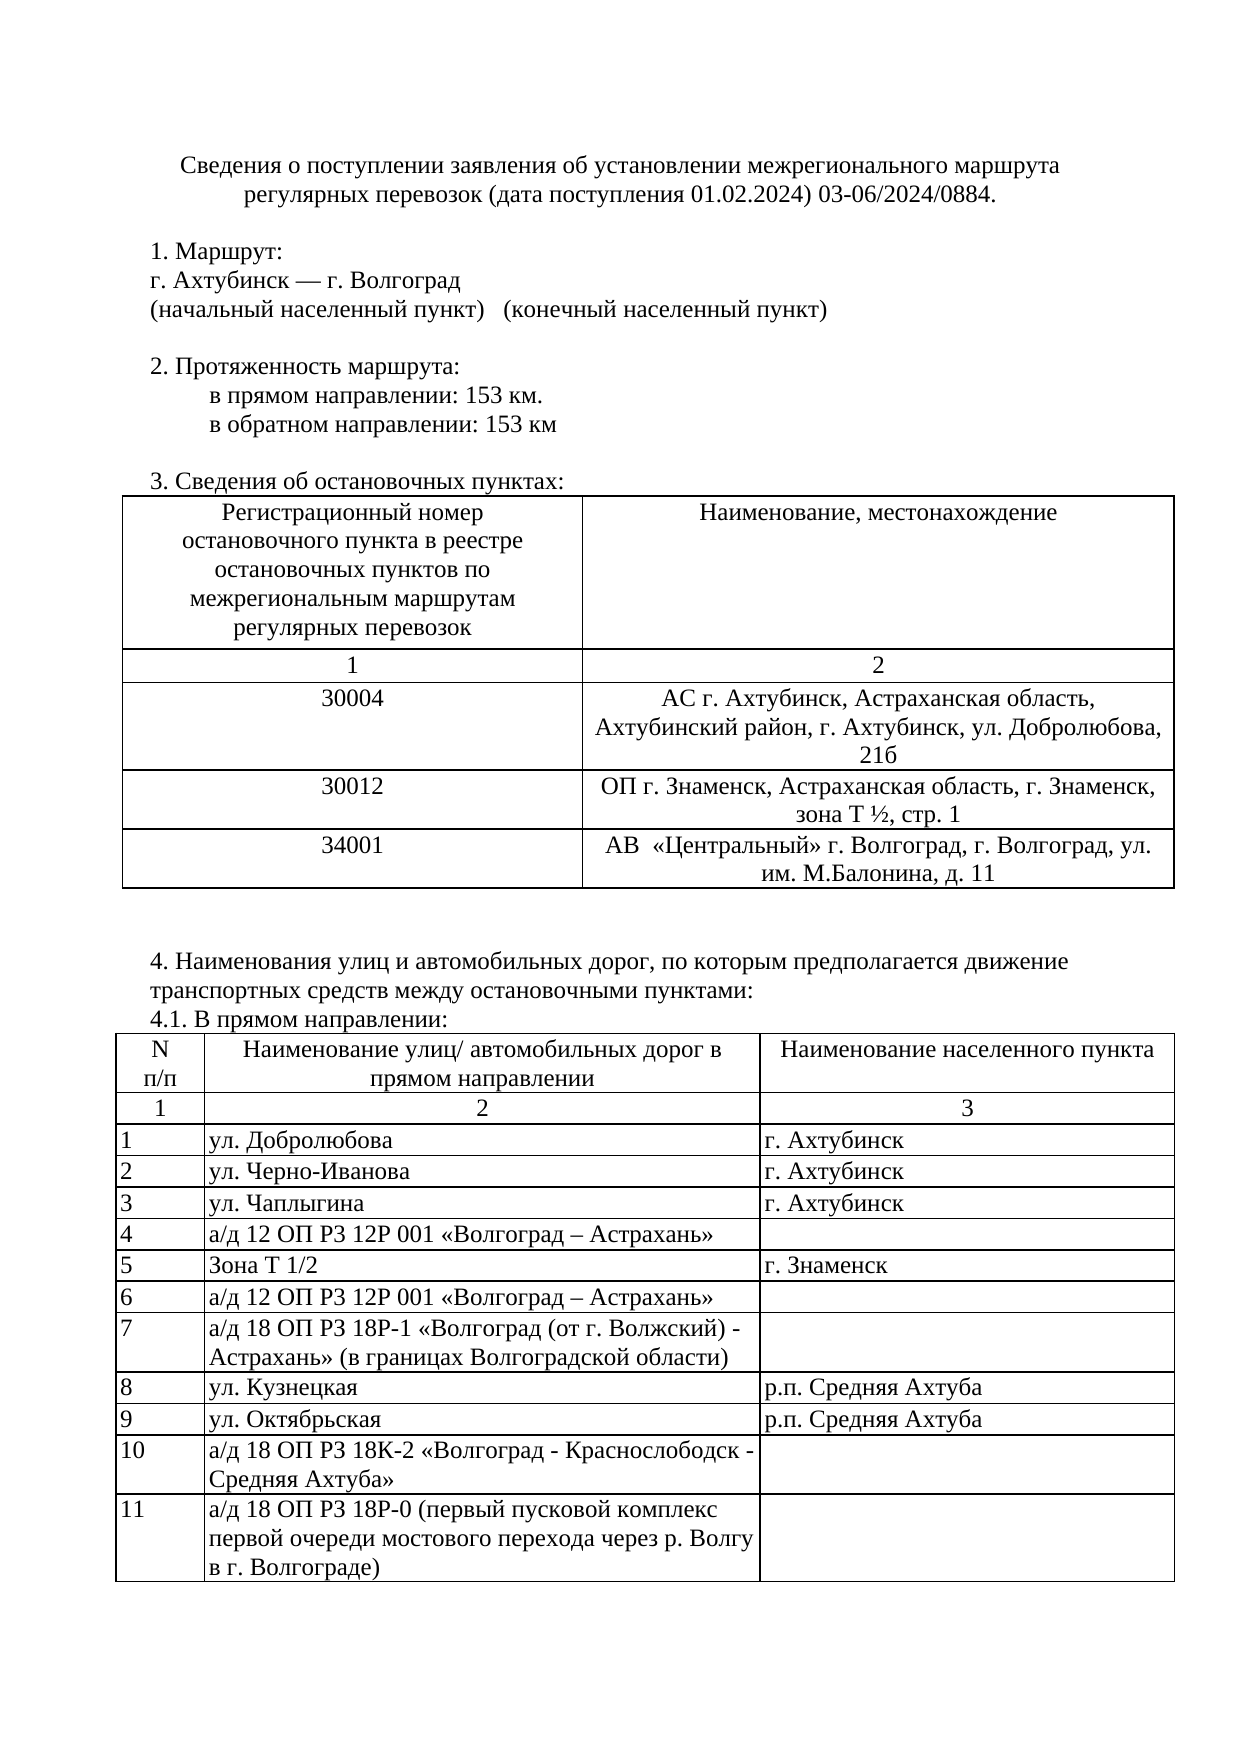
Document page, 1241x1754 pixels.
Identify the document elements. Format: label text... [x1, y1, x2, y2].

table_cell г. Ахтубинск [761, 1125, 1174, 1154]
table_cell [761, 1313, 1174, 1371]
table_cell а/д 12 ОП Р3 12Р 001 «Волгоград – Астрахань» [205, 1282, 759, 1312]
table_cell [761, 1282, 1174, 1312]
table_cell ул. Добролюбова [205, 1125, 759, 1154]
text (начальный населенный пункт) (конечный населенный пункт) [150, 294, 1090, 322]
table_cell р.п. Средняя Ахтуба [761, 1373, 1174, 1402]
table_cell 2 [583, 650, 1173, 681]
table_cell г. Ахтубинск [761, 1156, 1174, 1186]
table_cell ул. Октябрьская [205, 1404, 759, 1434]
table_cell 10 [117, 1436, 204, 1493]
table_cell 11 [117, 1495, 204, 1581]
text 1. Маршрут: [150, 236, 1090, 265]
table_cell 1 [123, 650, 582, 681]
table_cell 9 [117, 1404, 204, 1434]
text Сведения о поступлении заявления об установлении межрегионального маршрута регулярных перевозок (дата поступления 01.02.2024) 03-06/2024/0884. [150, 150, 1090, 207]
table_cell а/д 18 ОП РЗ 18Р-0 (первый пусковой комплекс первой очереди мостового перехода через р. Волгу в г. Волгограде) [205, 1495, 759, 1581]
text 4. Наименования улиц и автомобильных дорог, по которым предполагается движение транспортных средств между остановочными пунктами: [150, 946, 1090, 1004]
table_cell а/д 18 ОП РЗ 18К-2 «Волгоград - Краснослободск - Средняя Ахтуба» [205, 1436, 759, 1493]
text 3. Сведения об остановочных пунктах: [150, 466, 1090, 495]
table_cell 3 [761, 1093, 1174, 1123]
table_cell 5 [117, 1251, 204, 1280]
table_cell 34001 [123, 830, 582, 887]
table_cell Зона Т 1/2 [205, 1251, 759, 1280]
table_cell ул. Кузнецкая [205, 1373, 759, 1402]
table_cell [761, 1436, 1174, 1493]
table_cell АВ «Центральный» г. Волгоград, г. Волгоград, ул. им. М.Балонина, д. 11 [583, 830, 1173, 887]
table_header Наименование населенного пункта [761, 1034, 1174, 1092]
table_cell г. Знаменск [761, 1251, 1174, 1280]
table_cell 4 [117, 1219, 204, 1249]
table_cell 1 [117, 1125, 204, 1154]
table_cell 30004 [123, 683, 582, 769]
table_header N п/п [117, 1034, 204, 1092]
table_cell 1 [117, 1093, 204, 1123]
table_cell 7 [117, 1313, 204, 1371]
table_cell ул. Чаплыгина [205, 1188, 759, 1217]
text 2. Протяженность маршрута: [150, 351, 1090, 380]
text 4.1. В прямом направлении: [150, 1004, 1090, 1033]
table_cell а/д 18 ОП РЗ 18Р-1 «Волгоград (от г. Волжский) - Астрахань» (в границах Волгоградской области) [205, 1313, 759, 1371]
table_cell 30012 [123, 771, 582, 828]
text в прямом направлении: 153 км. [150, 380, 1090, 409]
table_cell АС г. Ахтубинск, Астраханская область, Ахтубинский район, г. Ахтубинск, ул. Добролюбова, 21б [583, 683, 1173, 769]
text в обратном направлении: 153 км [150, 409, 1090, 437]
table_cell ОП г. Знаменск, Астраханская область, г. Знаменск, зона Т ½, стр. 1 [583, 771, 1173, 828]
table_cell г. Ахтубинск [761, 1188, 1174, 1217]
table_cell [761, 1219, 1174, 1249]
table_header Наименование, местонахождение [583, 497, 1173, 648]
table_header Регистрационный номер остановочного пункта в реестре остановочных пунктов по межрегиональным маршрутам регулярных перевозок [123, 497, 582, 648]
table_cell 2 [117, 1156, 204, 1186]
table_cell р.п. Средняя Ахтуба [761, 1404, 1174, 1434]
table_cell 8 [117, 1373, 204, 1402]
table_cell ул. Черно-Иванова [205, 1156, 759, 1186]
table_cell [761, 1495, 1174, 1581]
table_cell 3 [117, 1188, 204, 1217]
table_cell 2 [205, 1093, 759, 1123]
table_cell а/д 12 ОП Р3 12Р 001 «Волгоград – Астрахань» [205, 1219, 759, 1249]
table_cell 6 [117, 1282, 204, 1312]
text г. Ахтубинск — г. Волгоград [150, 265, 1090, 294]
table_header Наименование улиц/ автомобильных дорог в прямом направлении [205, 1034, 759, 1092]
